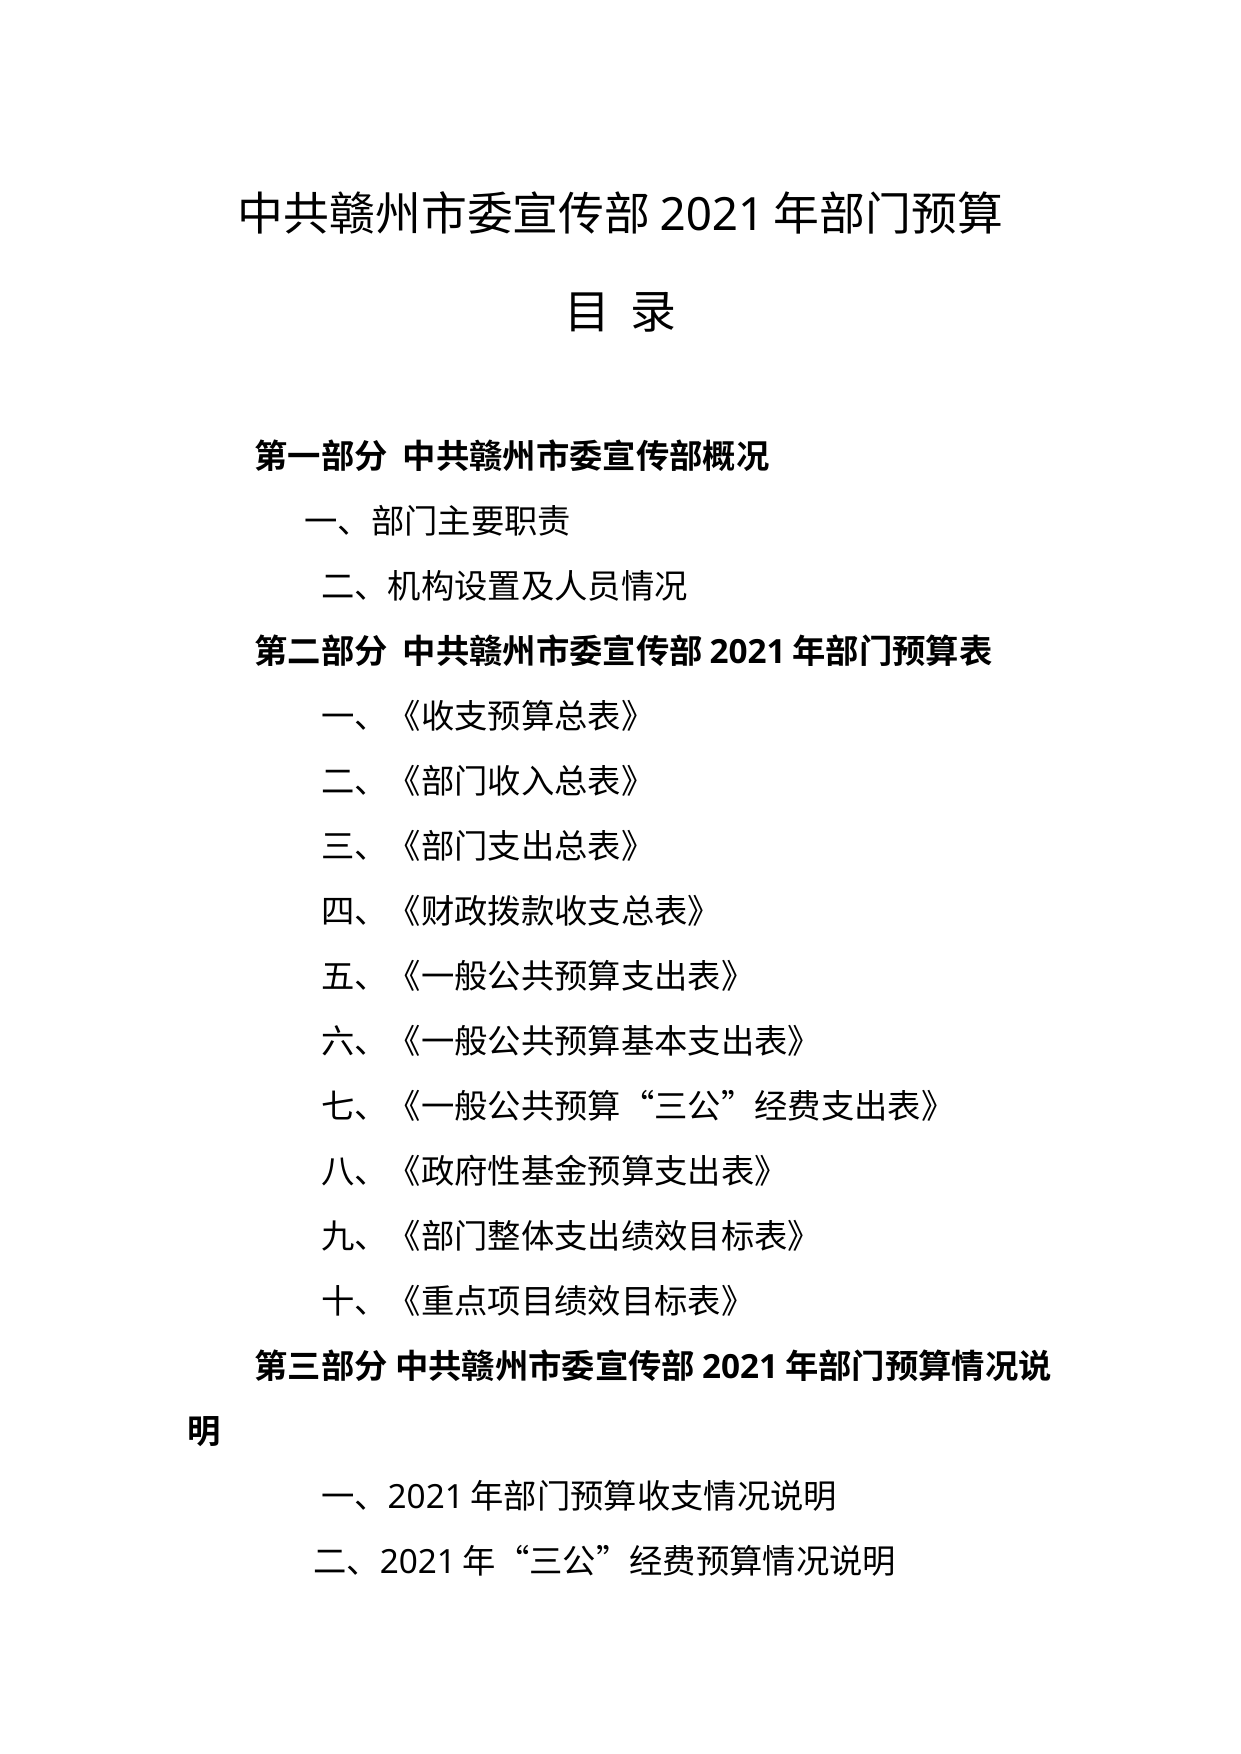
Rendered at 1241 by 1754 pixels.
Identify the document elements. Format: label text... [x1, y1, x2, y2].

text 一、2021年部门预算收支情况说明 [187, 1462, 1053, 1527]
text 目 录 [187, 259, 1053, 357]
text 二、2021年“三公”经费预算情况说明 [187, 1527, 1053, 1592]
text 七、《一般公共预算“三公”经费支出表》 [187, 1072, 1053, 1137]
text 三、《部门支出总表》 [187, 812, 1053, 877]
text 十、《重点项目绩效目标表》 [187, 1267, 1053, 1332]
text 第三部分 中共赣州市委宣传部2021年部门预算情况说明 [187, 1332, 1053, 1462]
text 五、《一般公共预算支出表》 [187, 942, 1053, 1007]
text 八、《政府性基金预算支出表》 [187, 1137, 1053, 1202]
text 二、机构设置及人员情况 [187, 552, 1053, 617]
text 第二部分 中共赣州市委宣传部2021年部门预算表 [187, 617, 1053, 682]
text 一、部门主要职责 [187, 487, 1053, 552]
text 第一部分 中共赣州市委宣传部概况 [187, 422, 1053, 487]
text 六、《一般公共预算基本支出表》 [187, 1007, 1053, 1072]
text 九、《部门整体支出绩效目标表》 [187, 1202, 1053, 1267]
text 四、《财政拨款收支总表》 [187, 877, 1053, 942]
subtitle 中共赣州市委宣传部2021年部门预算 [187, 162, 1053, 259]
text 一、《收支预算总表》 [187, 682, 1053, 747]
text 二、《部门收入总表》 [187, 747, 1053, 812]
